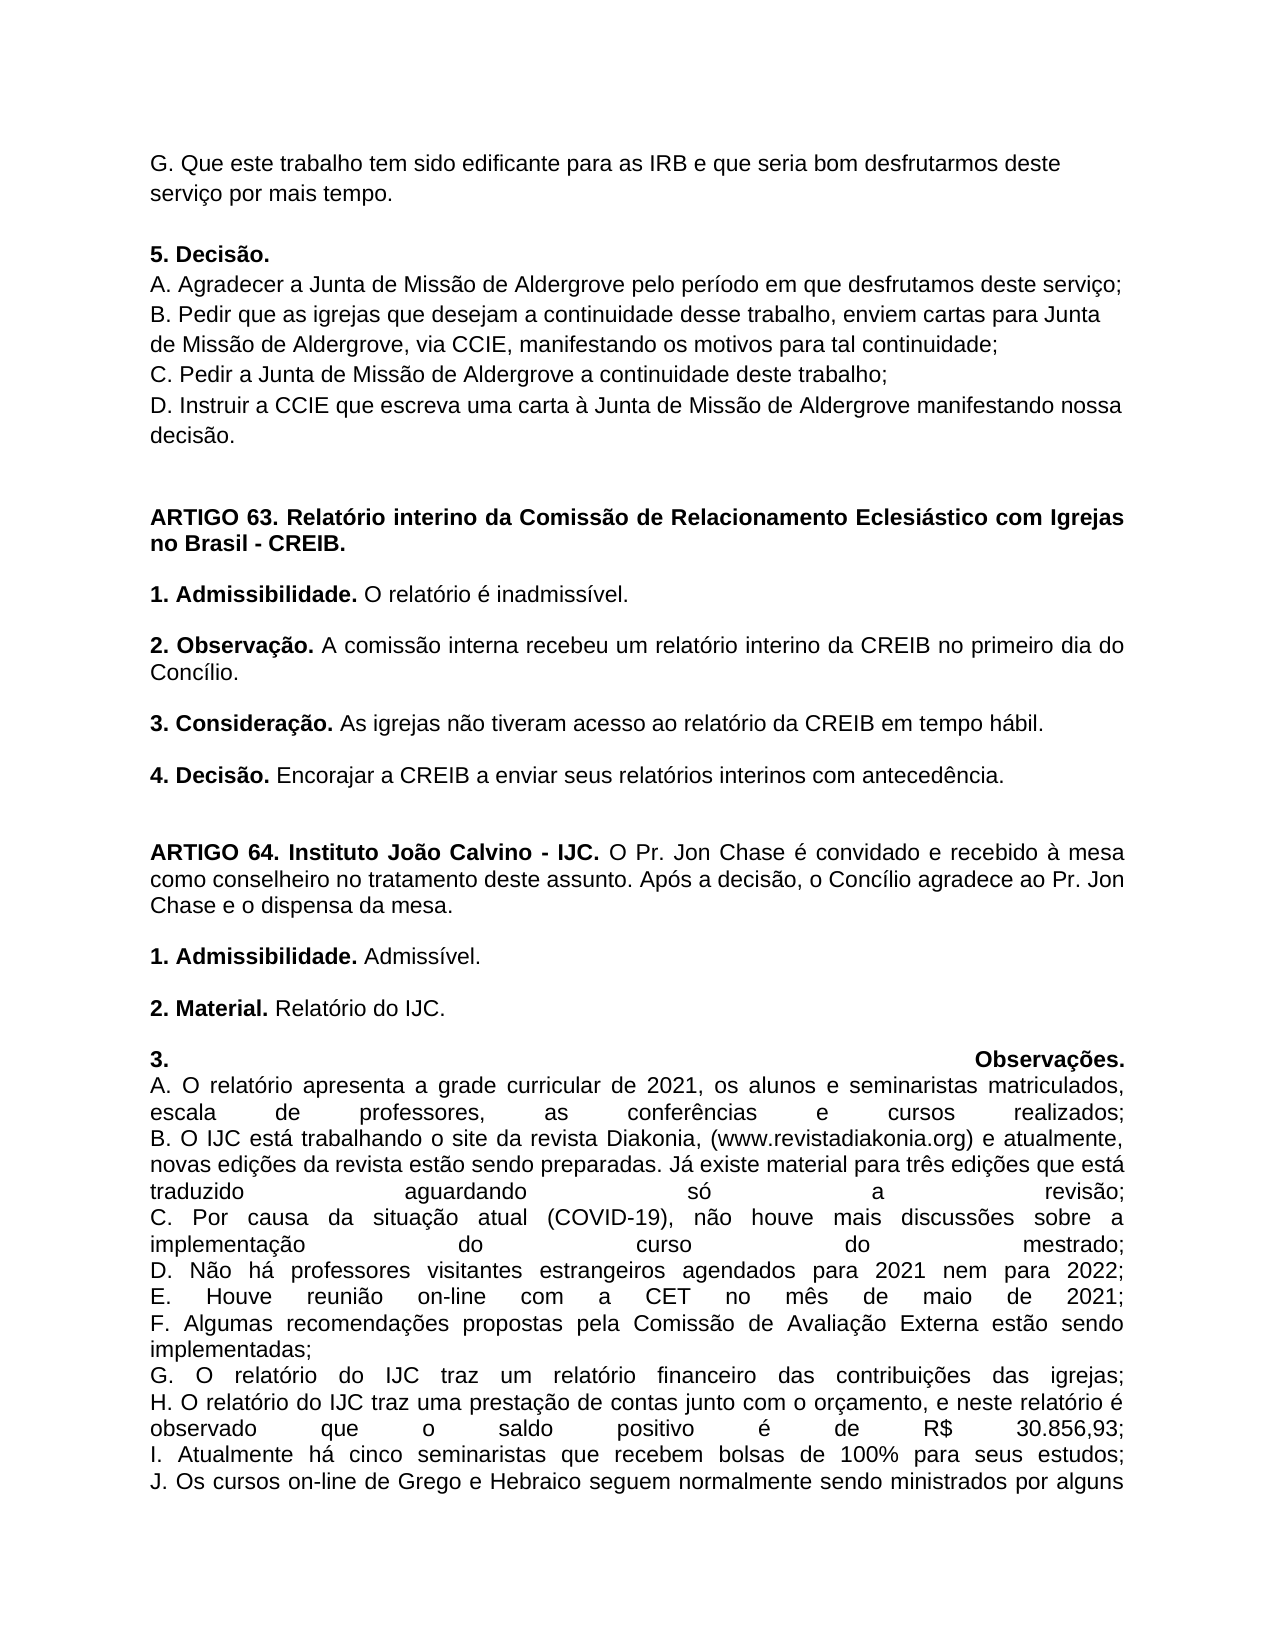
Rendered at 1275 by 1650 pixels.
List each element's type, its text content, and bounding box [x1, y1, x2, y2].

text 2. Observação. A comissão interna recebeu um relatório interino da CREIB no primeiro dia do Concílio. [150, 632, 1125, 685]
text C. Pedir a Junta de Missão de Aldergrove a continuidade deste trabalho; [150, 361, 1125, 388]
text G. Que este trabalho tem sido edificante para as IRB e que seria bom desfrutarmos deste serviço por mais tempo. [150, 150, 1125, 207]
text 1. Admissibilidade. Admissível. [150, 943, 1125, 970]
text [150, 1046, 1125, 1494]
text A. Agradecer a Junta de Missão de Aldergrove pelo período em que desfrutamos deste serviço; [150, 271, 1125, 297]
text 4. Decisão. Encorajar a CREIB a enviar seus relatórios interinos com antecedência. [150, 762, 1125, 788]
text ARTIGO 63. Relatório interino da Comissão de Relacionamento Eclesiástico com Igrejas no Brasil - CREIB. [150, 477, 1125, 556]
text 5. Decisão. [150, 241, 1125, 267]
text ARTIGO 64. Instituto João Calvino - IJC. O Pr. Jon Chase é convidado e recebido à mesa como conselheiro no tratamento deste assunto. Após a decisão, o Concílio agradece ao Pr. Jon Chase e o dispensa da mesa. [150, 813, 1125, 918]
text B. Pedir que as igrejas que desejam a continuidade desse trabalho, enviem cartas para Junta de Missão de Aldergrove, via CCIE, manifestando os motivos para tal continuidade; [150, 301, 1125, 358]
text 3. Consideração. As igrejas não tiveram acesso ao relatório da CREIB em tempo hábil. [150, 710, 1125, 737]
text 1. Admissibilidade. O relatório é inadmissível. [150, 581, 1125, 607]
text D. Instruir a CCIE que escreva uma carta à Junta de Missão de Aldergrove manifestando nossa decisão. [150, 392, 1125, 448]
text 2. Material. Relatório do IJC. [150, 995, 1125, 1021]
